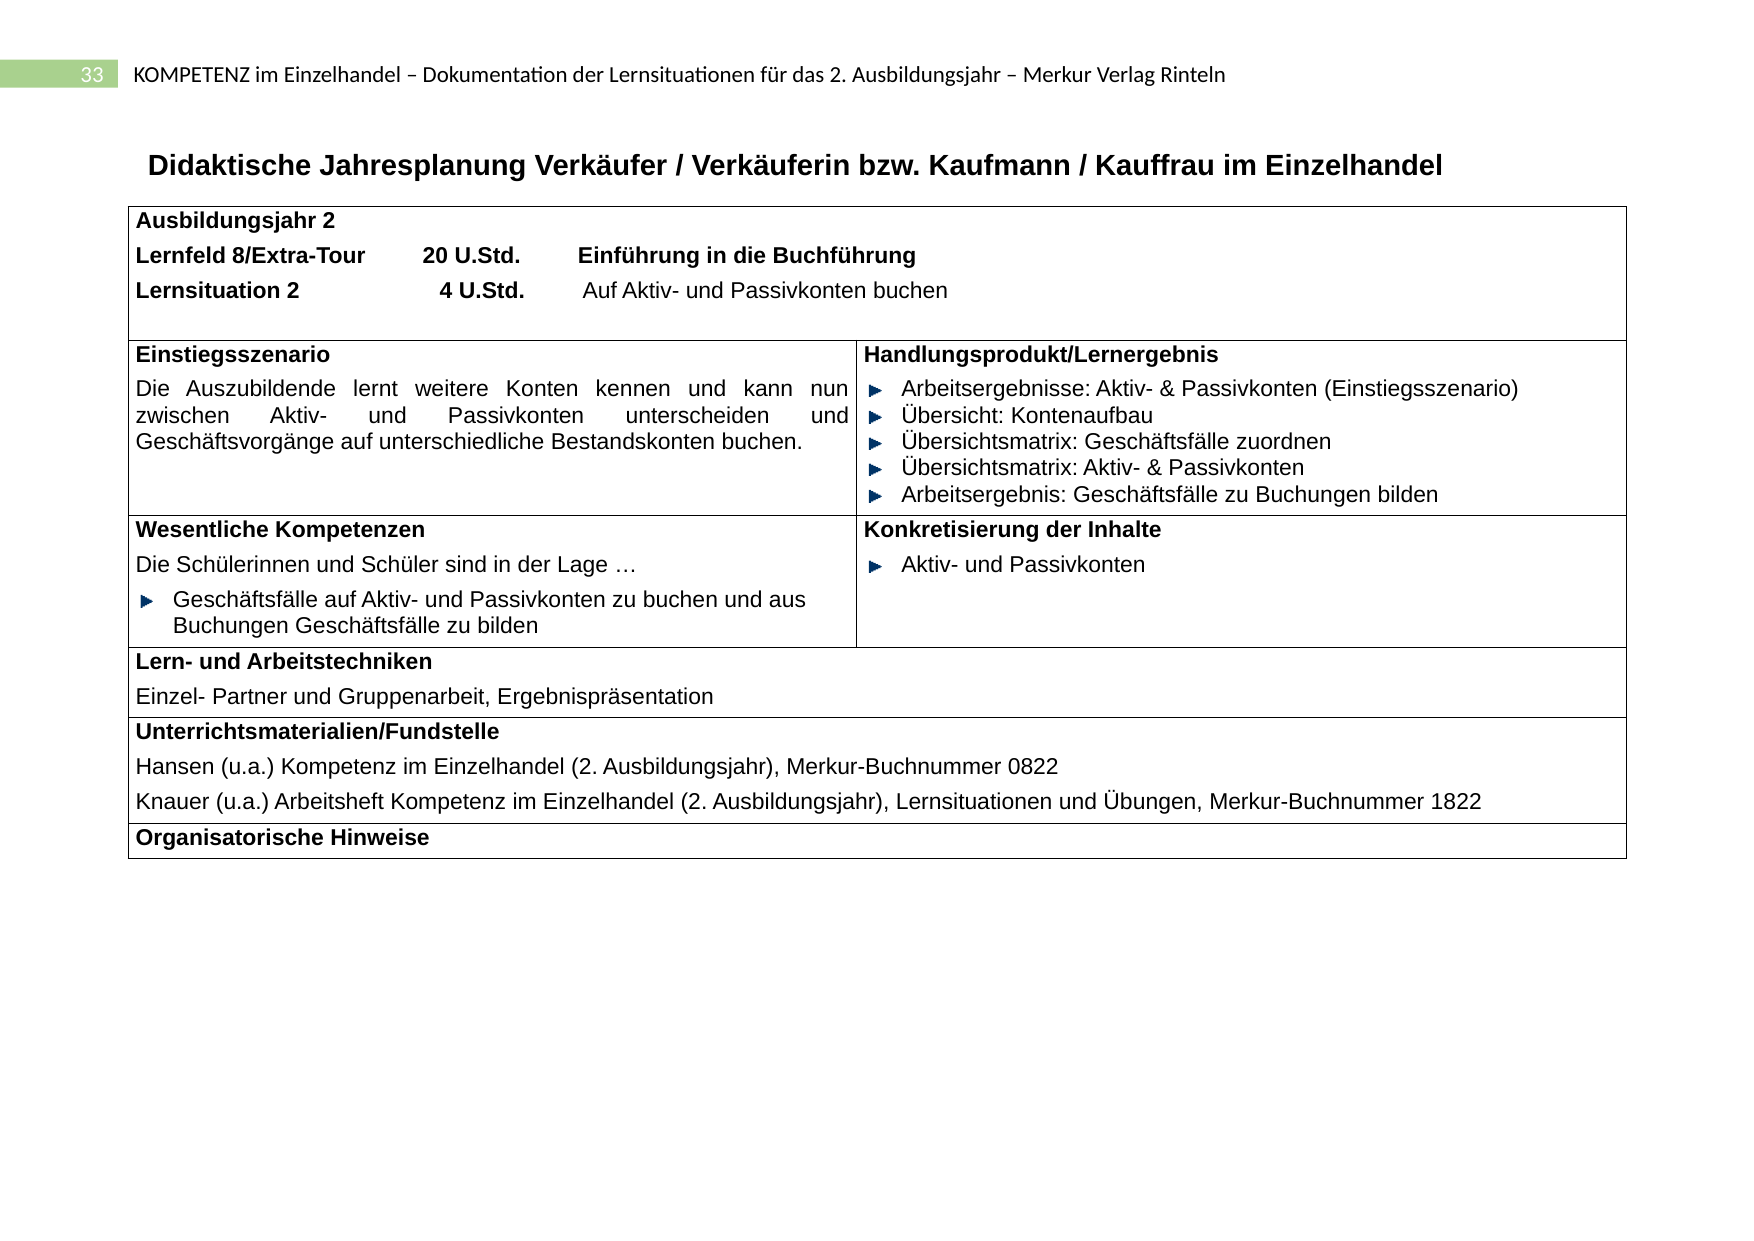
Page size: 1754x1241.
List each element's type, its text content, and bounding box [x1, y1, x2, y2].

table_header Ausbildungsjahr 2 Lernfeld 8/Extra-Tour 20 U.Std. Einführung in die Buchführung Lernsituation 2 4 U.Std. Auf Aktiv- und Passivkonten buchen [129, 207, 1626, 339]
picture [136, 590, 153, 608]
table_cell Einstiegsszenario Die Auszubildende lernt weitere Konten kennen und kann nun zwischen Aktiv- und Passivkonten unterscheiden und Geschäftsvorgänge auf unterschiedliche Bestandskonten buchen. [129, 341, 856, 515]
table_cell Lern- und Arbeitstechniken Einzel- Partner und Gruppenarbeit, Ergebnispräsentation [129, 648, 1626, 717]
text Didaktische Jahresplanung Verkäufer / Verkäuferin bzw. Kaufmann / Kauffrau im Einzelhandel [148, 148, 1606, 181]
table_cell Handlungsprodukt/Lernergebnis Arbeitsergebnisse: Aktiv- & Passivkonten (Einstiegsszenario) Übersicht: Kontenaufbau Übersichtsmatrix: Geschäftsfälle zuordnen Übersichtsmatrix: Aktiv- & Passivkonten Arbeitsergebnis: Geschäftsfälle zu Buchungen bilden [857, 341, 1626, 515]
table_cell Unterrichtsmaterialien/Fundstelle Hansen (u.a.) Kompetenz im Einzelhandel (2. Ausbildungsjahr), Merkur-Buchnummer 0822 Knauer (u.a.) Arbeitsheft Kompetenz im Einzelhandel (2. Ausbildungsjahr), Lernsituationen und Übungen, Merkur-Buchnummer 1822 [129, 718, 1626, 822]
picture [864, 556, 882, 573]
table_cell Wesentliche Kompetenzen Die Schülerinnen und Schüler sind in der Lage … Geschäftsfälle auf Aktiv- und Passivkonten zu buchen und aus Buchungen Geschäftsfälle zu bilden [129, 516, 856, 647]
table_cell Konkretisierung der Inhalte Aktiv- und Passivkonten [857, 516, 1626, 647]
picture [864, 406, 882, 424]
picture [864, 459, 882, 476]
table_cell Organisatorische Hinweise [129, 824, 1626, 858]
picture [864, 485, 882, 503]
picture [864, 380, 882, 397]
picture [864, 433, 882, 450]
